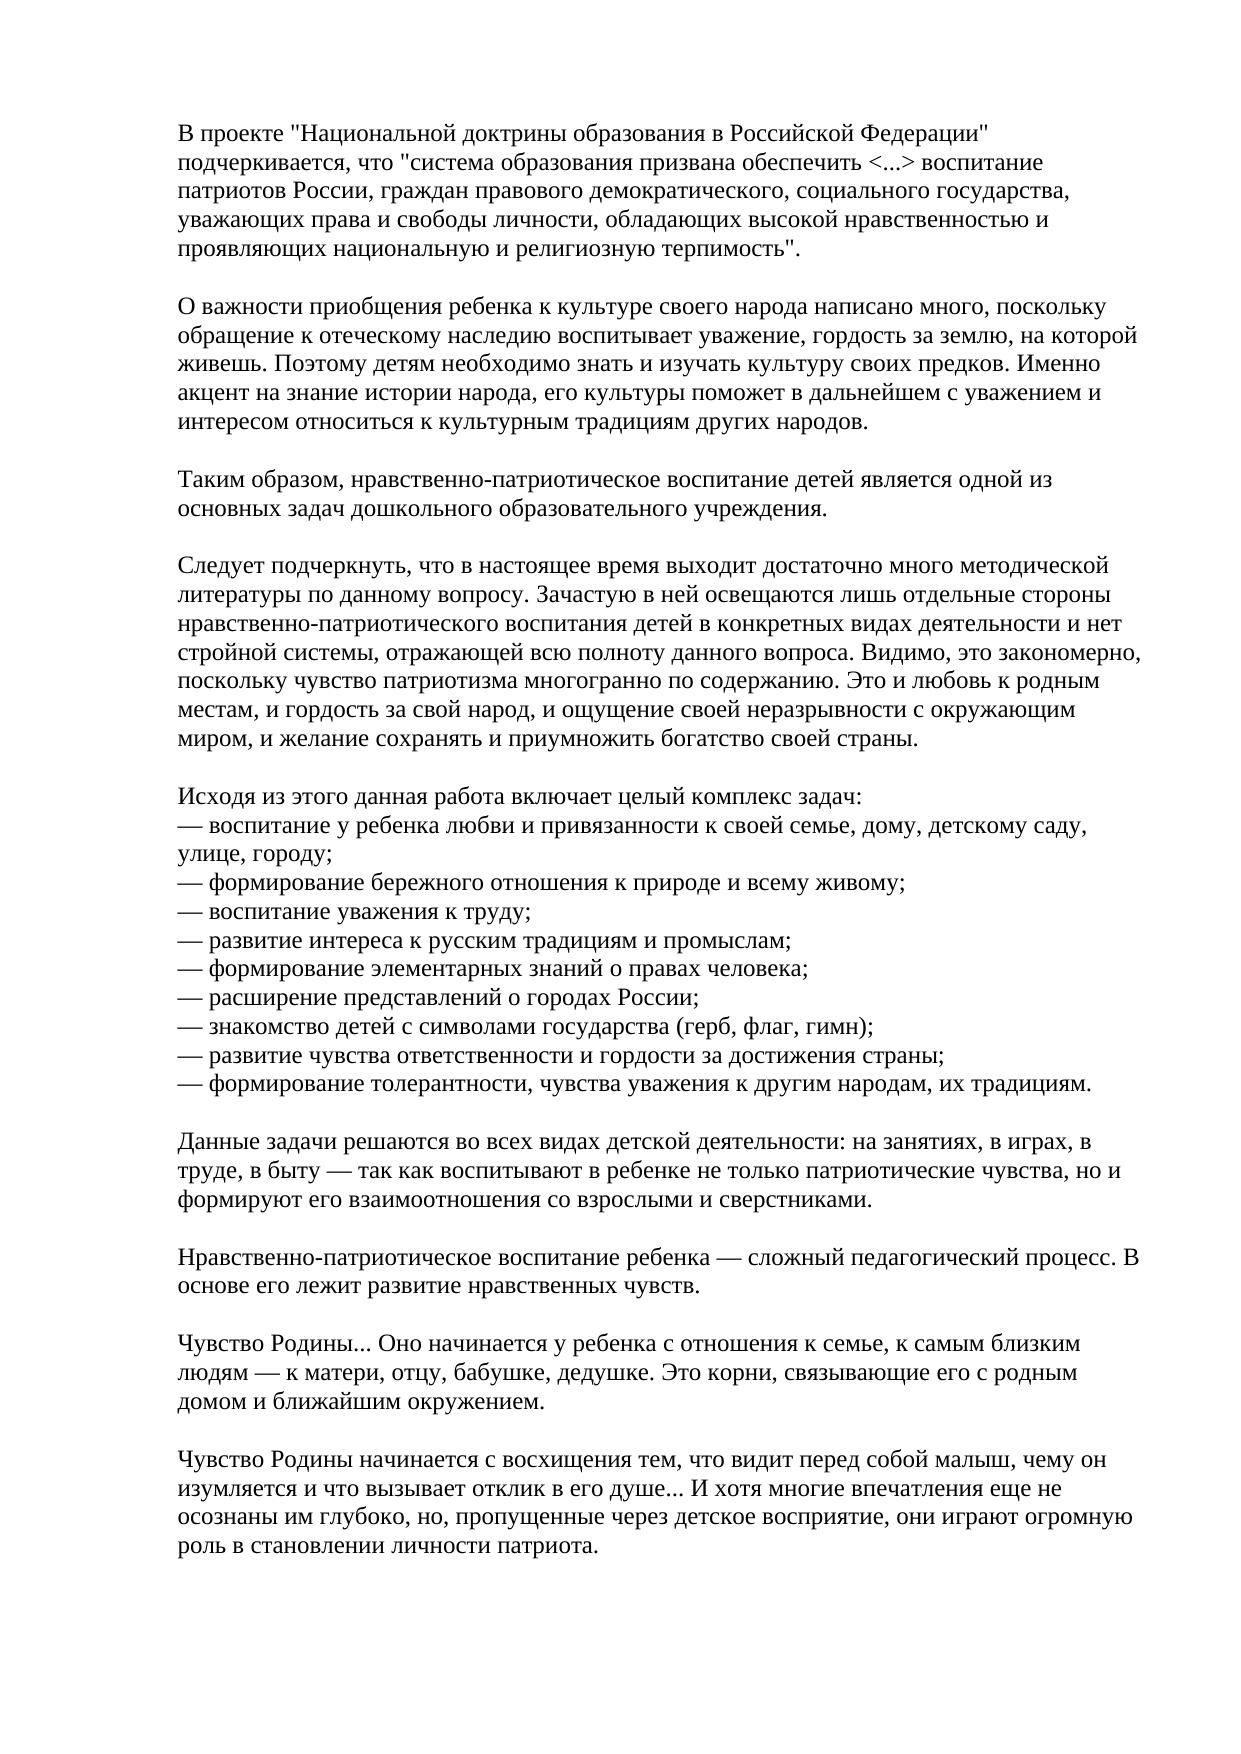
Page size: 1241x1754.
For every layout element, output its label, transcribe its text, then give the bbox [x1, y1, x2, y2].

text В проекте "Национальной доктрины образования в Российской Федерации" подчеркивается, что "система образования призвана обеспечить <...> воспитание патриотов России, граждан правового демократического, социального государства, уважающих права и свободы личности, обладающих высокой нравственностью и проявляющих национальную и религиозную терпимость". [177, 118, 1152, 262]
text Следует подчеркнуть, что в настоящее время выходит достаточно много методической литературы по данному вопросу. Зачастую в ней освещаются лишь отдельные стороны нравственно-патриотического воспитания детей в конкретных видах деятельности и нет стройной системы, отражающей всю полноту данного вопроса. Видимо, это закономерно, поскольку чувство патриотизма многогранно по содержанию. Это и любовь к родным местам, и гордость за свой народ, и ощущение своей неразрывности с окружающим миром, и желание сохранять и приумножить богатство своей страны. [177, 551, 1152, 752]
text Чувство Родины начинается с восхищения тем, что видит перед собой малыш, чему он изумляется и что вызывает отклик в его душе... И хотя многие впечатления еще не осознаны им глубоко, но, пропущенные через детское восприятие, они играют огромную роль в становлении личности патриота. [177, 1444, 1152, 1559]
text Нравственно-патриотическое воспитание ребенка — сложный педагогический процесс. В основе его лежит развитие нравственных чувств. [177, 1242, 1152, 1299]
text Таким образом, нравственно-патриотическое воспитание детей является одной из основных задач дошкольного образовательного учреждения. [177, 464, 1152, 521]
text Данные задачи решаются во всех видах детской деятельности: на занятиях, в играх, в труде, в быту — так как воспитывают в ребенке не только патриотические чувства, но и формируют его взаимоотношения со взрослыми и сверстниками. [177, 1126, 1152, 1213]
text О важности приобщения ребенка к культуре своего народа написано много, поскольку обращение к отеческому наследию воспитывает уважение, гордость за землю, на которой живешь. Поэтому детям необходимо знать и изучать культуру своих предков. Именно акцент на знание истории народа, его культуры поможет в дальнейшем с уважением и интересом относиться к культурным традициям других народов. [177, 291, 1152, 435]
text Исходя из этого данная работа включает целый комплекс задач: — воспитание у ребенка любви и привязанности к своей семье, дому, детскому саду, улице, городу; — формирование бережного отношения к природе и всему живому; — воспитание уважения к труду; — развитие интереса к русским традициям и промыслам; — формирование элементарных знаний о правах человека; — расширение представлений о городах России; — знакомство детей с символами государства (герб, флаг, гимн); — развитие чувства ответственности и гордости за достижения страны; — формирование толерантности, чувства уважения к другим народам, их традициям. [177, 781, 1152, 1097]
text Чувство Родины... Оно начинается у ребенка с отношения к семье, к самым близким людям — к матери, отцу, бабушке, дедушке. Это корни, связывающие его с родным домом и ближайшим окружением. [177, 1328, 1152, 1415]
